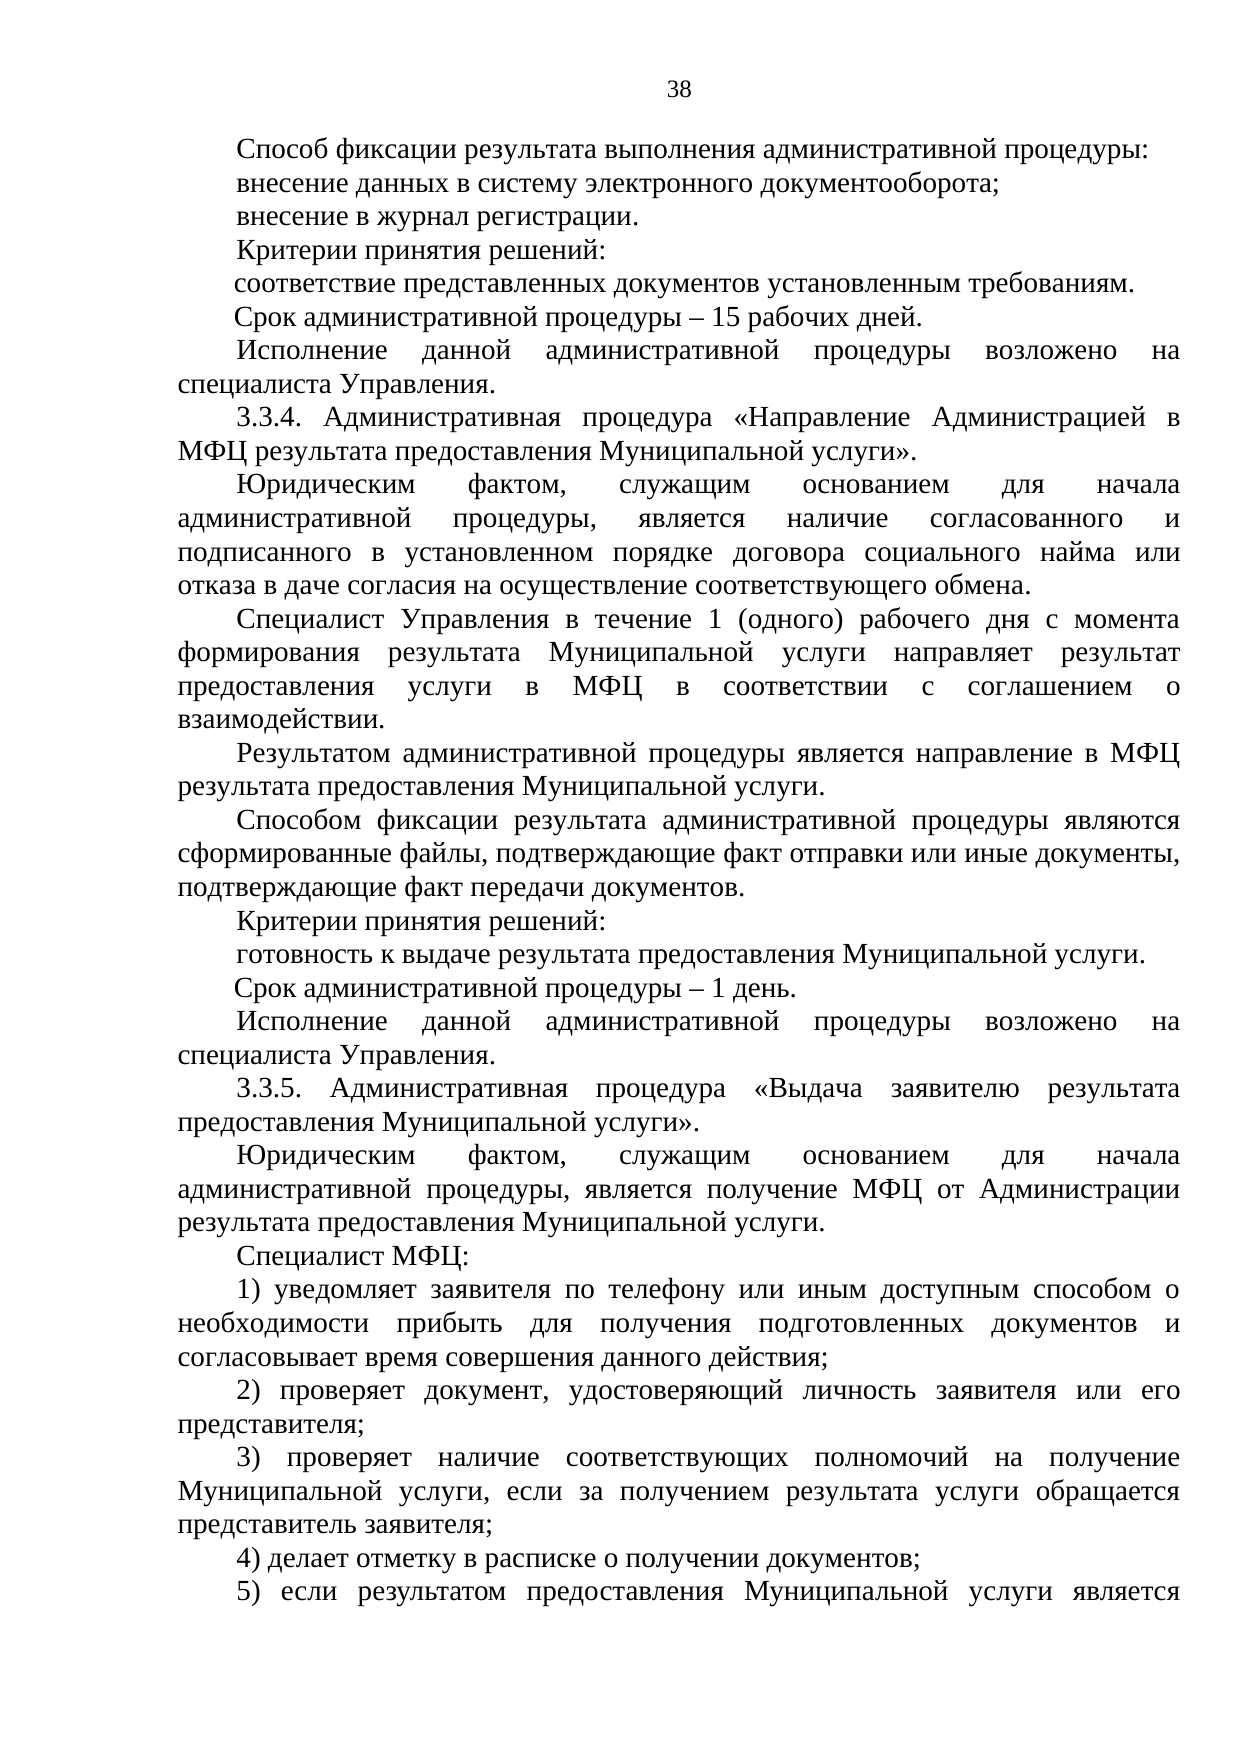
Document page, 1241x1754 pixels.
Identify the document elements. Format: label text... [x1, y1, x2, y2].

text 2) проверяет документ, удостоверяющий личность заявителя или его представителя; [177, 1372, 1181, 1439]
text 3.3.4. Административная процедура «Направление Администрацией в МФЦ результата предоставления Муниципальной услуги». [177, 399, 1181, 467]
text 1) уведомляет заявителя по телефону или иным доступным способом о необходимости прибыть для получения подготовленных документов и согласовывает время совершения данного действия; [177, 1272, 1181, 1372]
text соответствие представленных документов установленным требованиям. [177, 265, 1181, 299]
text Критерии принятия решений: [177, 232, 1181, 265]
text Способом фиксации результата административной процедуры являются сформированные файлы, подтверждающие факт отправки или иные документы, подтверждающие факт передачи документов. [177, 802, 1181, 903]
text Исполнение данной административной процедуры возложено на специалиста Управления. [177, 332, 1181, 399]
text Специалист Управления в течение 1 (одного) рабочего дня с момента формирования результата Муниципальной услуги направляет результат предоставления услуги в МФЦ в соответствии с соглашением о взаимодействии. [177, 601, 1181, 735]
text Способ фиксации результата выполнения административной процедуры: [177, 131, 1181, 165]
text Срок административной процедуры – 15 рабочих дней. [177, 299, 1181, 332]
text Юридическим фактом, служащим основанием для начала административной процедуры, является получение МФЦ от Администрации результата предоставления Муниципальной услуги. [177, 1137, 1181, 1238]
text Критерии принятия решений: [177, 903, 1181, 936]
text 3) проверяет наличие соответствующих полномочий на получение Муниципальной услуги, если за получением результата услуги обращается представитель заявителя; [177, 1439, 1181, 1540]
text готовность к выдаче результата предоставления Муниципальной услуги. [177, 936, 1181, 970]
text Исполнение данной административной процедуры возложено на специалиста Управления. [177, 1003, 1181, 1070]
text внесение в журнал регистрации. [177, 198, 1181, 232]
text Результатом административной процедуры является направление в МФЦ результата предоставления Муниципальной услуги. [177, 735, 1181, 802]
text Юридическим фактом, служащим основанием для начала административной процедуры, является наличие согласованного и подписанного в установленном порядке договора социального найма или отказа в даче согласия на осуществление соответствующего обмена. [177, 467, 1181, 601]
text Срок административной процедуры – 1 день. [177, 970, 1181, 1003]
text Специалист МФЦ: [177, 1238, 1181, 1272]
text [177, 1573, 1181, 1607]
text внесение данных в систему электронного документооборота; [177, 165, 1181, 198]
text 3.3.5. Административная процедура «Выдача заявителю результата предоставления Муниципальной услуги». [177, 1070, 1181, 1137]
text 4) делает отметку в расписке о получении документов; [177, 1540, 1181, 1573]
